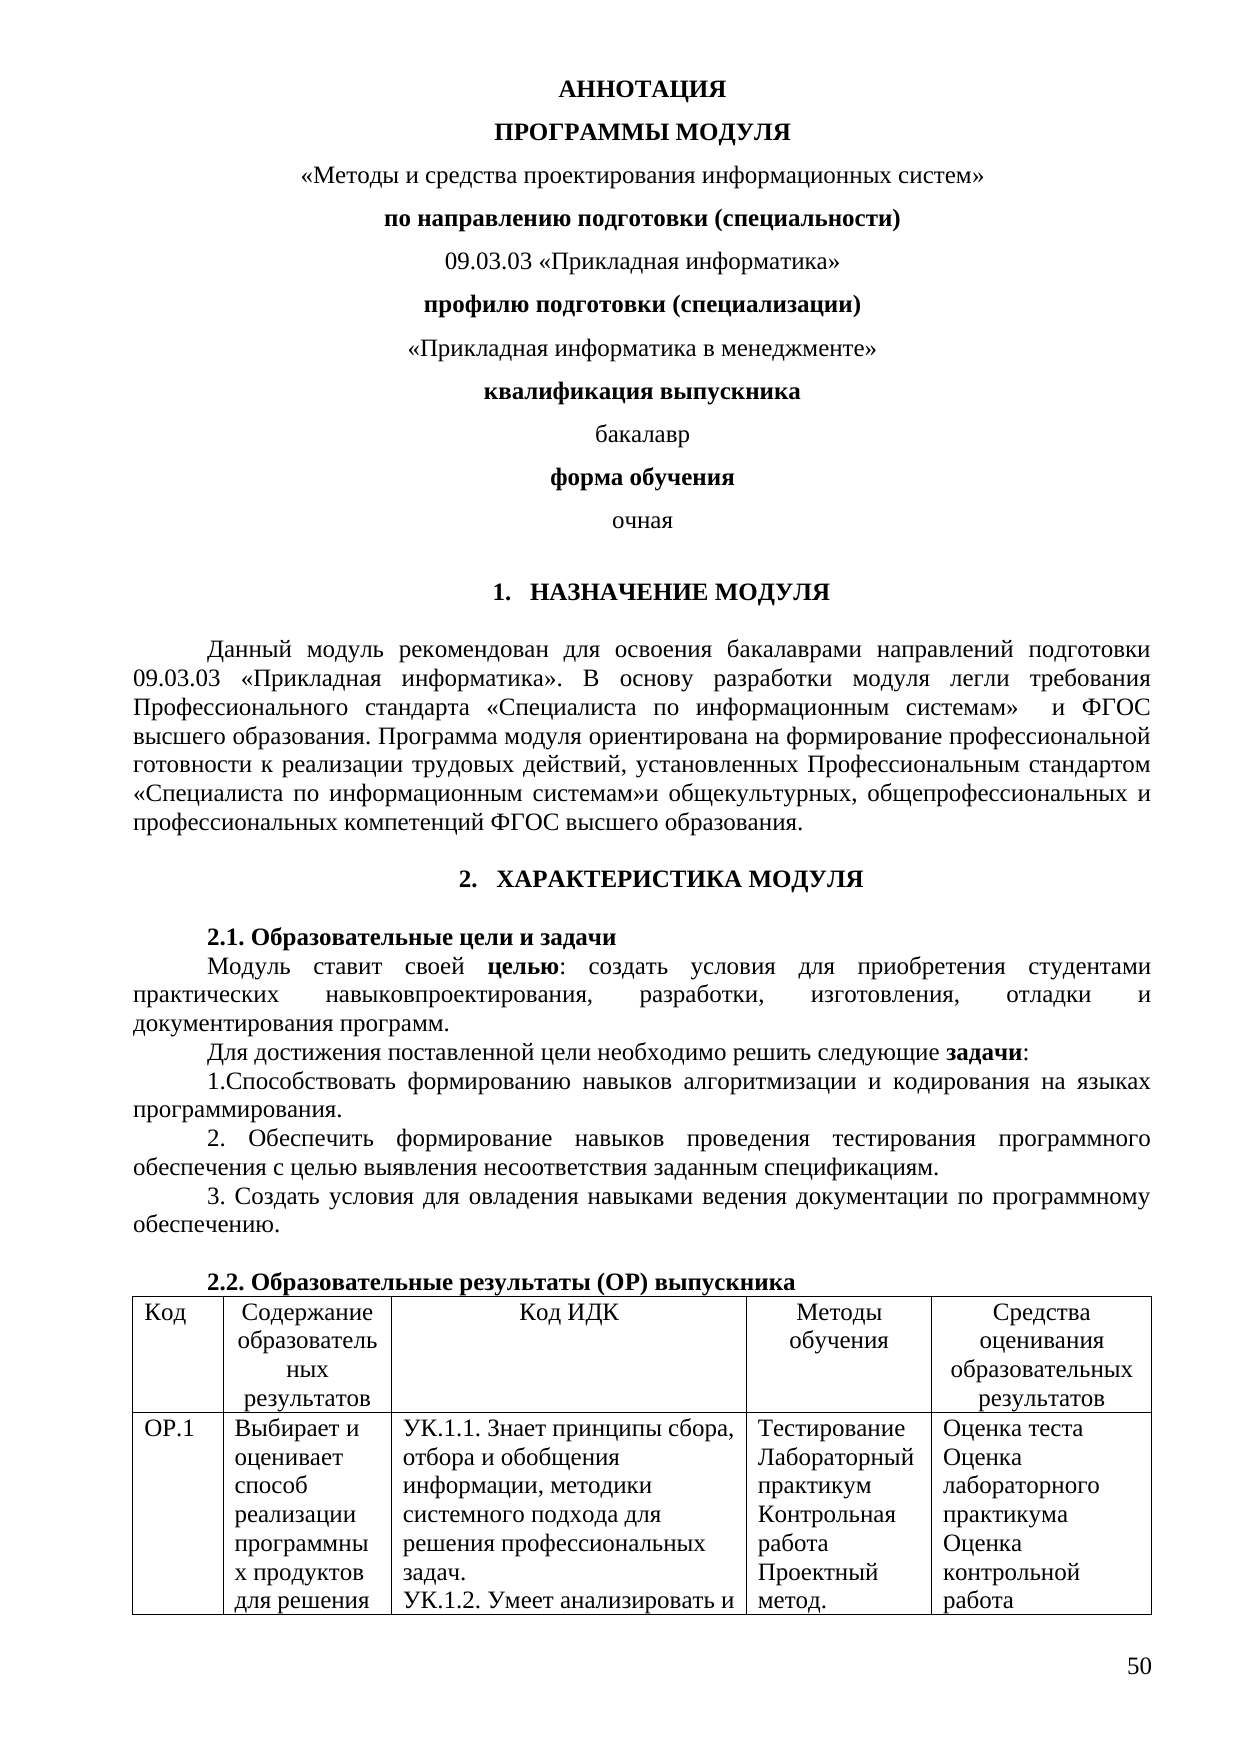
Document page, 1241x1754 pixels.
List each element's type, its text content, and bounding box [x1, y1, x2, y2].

text Для достижения поставленной цели необходимо решить следующие задачи: [133, 1037, 1152, 1066]
text квалификация выпускника [133, 376, 1152, 404]
text 1.Способствовать формированию навыков алгоритмизации и кодирования на языках программирования. [133, 1066, 1152, 1123]
text бакалавр [133, 419, 1152, 448]
table_header Код [133, 1297, 223, 1412]
text Модуль ставит своей целью: создать условия для приобретения студентами практических навыковпроектирования, разработки, изготовления, отладки и документирования программ. [133, 951, 1152, 1037]
text очная [133, 505, 1152, 534]
text «Прикладная информатика в менеджменте» [133, 333, 1152, 361]
table_header Код ИДК [392, 1297, 746, 1412]
text «Методы и средства проектирования информационных систем» [133, 160, 1152, 189]
text Данный модуль рекомендован для освоения бакалаврами направлений подготовки 09.03.03 «Прикладная информатика». В основу разработки модуля легли требования Профессионального стандарта «Специалиста по информационным системам» и ФГОС высшего образования. Программа модуля ориентирована на формирование профессиональной готовности к реализации трудовых действий, установленных Профессиональным стандартом «Специалиста по информационным системам»и общекультурных, общепрофессиональных и профессиональных компетенций ФГОС высшего образования. [133, 634, 1152, 836]
table_header Методы обучения [747, 1297, 931, 1412]
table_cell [932, 1413, 1151, 1614]
text 2.1. Образовательные цели и задачи [133, 922, 1152, 951]
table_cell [392, 1413, 746, 1614]
table_cell ОР.1 [133, 1413, 223, 1614]
text по направлению подготовки (специальности) [133, 203, 1152, 232]
text программЫ модуля [133, 117, 1152, 146]
text 09.03.03 «Прикладная информатика» [133, 246, 1152, 275]
text 2. Обеспечить формирование навыков проведения тестирования программного обеспечения с целью выявления несоответствия заданным спецификациям. [133, 1123, 1152, 1181]
text 3. Создать условия для овладения навыками ведения документации по программному обеспечению. [133, 1181, 1152, 1238]
list назначение модуля [170, 577, 1152, 606]
text АННОТАЦИЯ [133, 74, 1152, 103]
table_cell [224, 1413, 391, 1614]
text профилю подготовки (специализации) [133, 289, 1152, 318]
text 2.2. Образовательные результаты (ОР) выпускника [133, 1267, 1138, 1296]
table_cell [747, 1413, 931, 1614]
list ХАРАКТЕРИСТИКА МОДУЛЯ [170, 864, 1152, 893]
table_header Содержание образовательных результатов [224, 1297, 391, 1412]
text форма обучения [133, 462, 1152, 491]
table_header Средства оценивания образовательных результатов [932, 1297, 1151, 1412]
